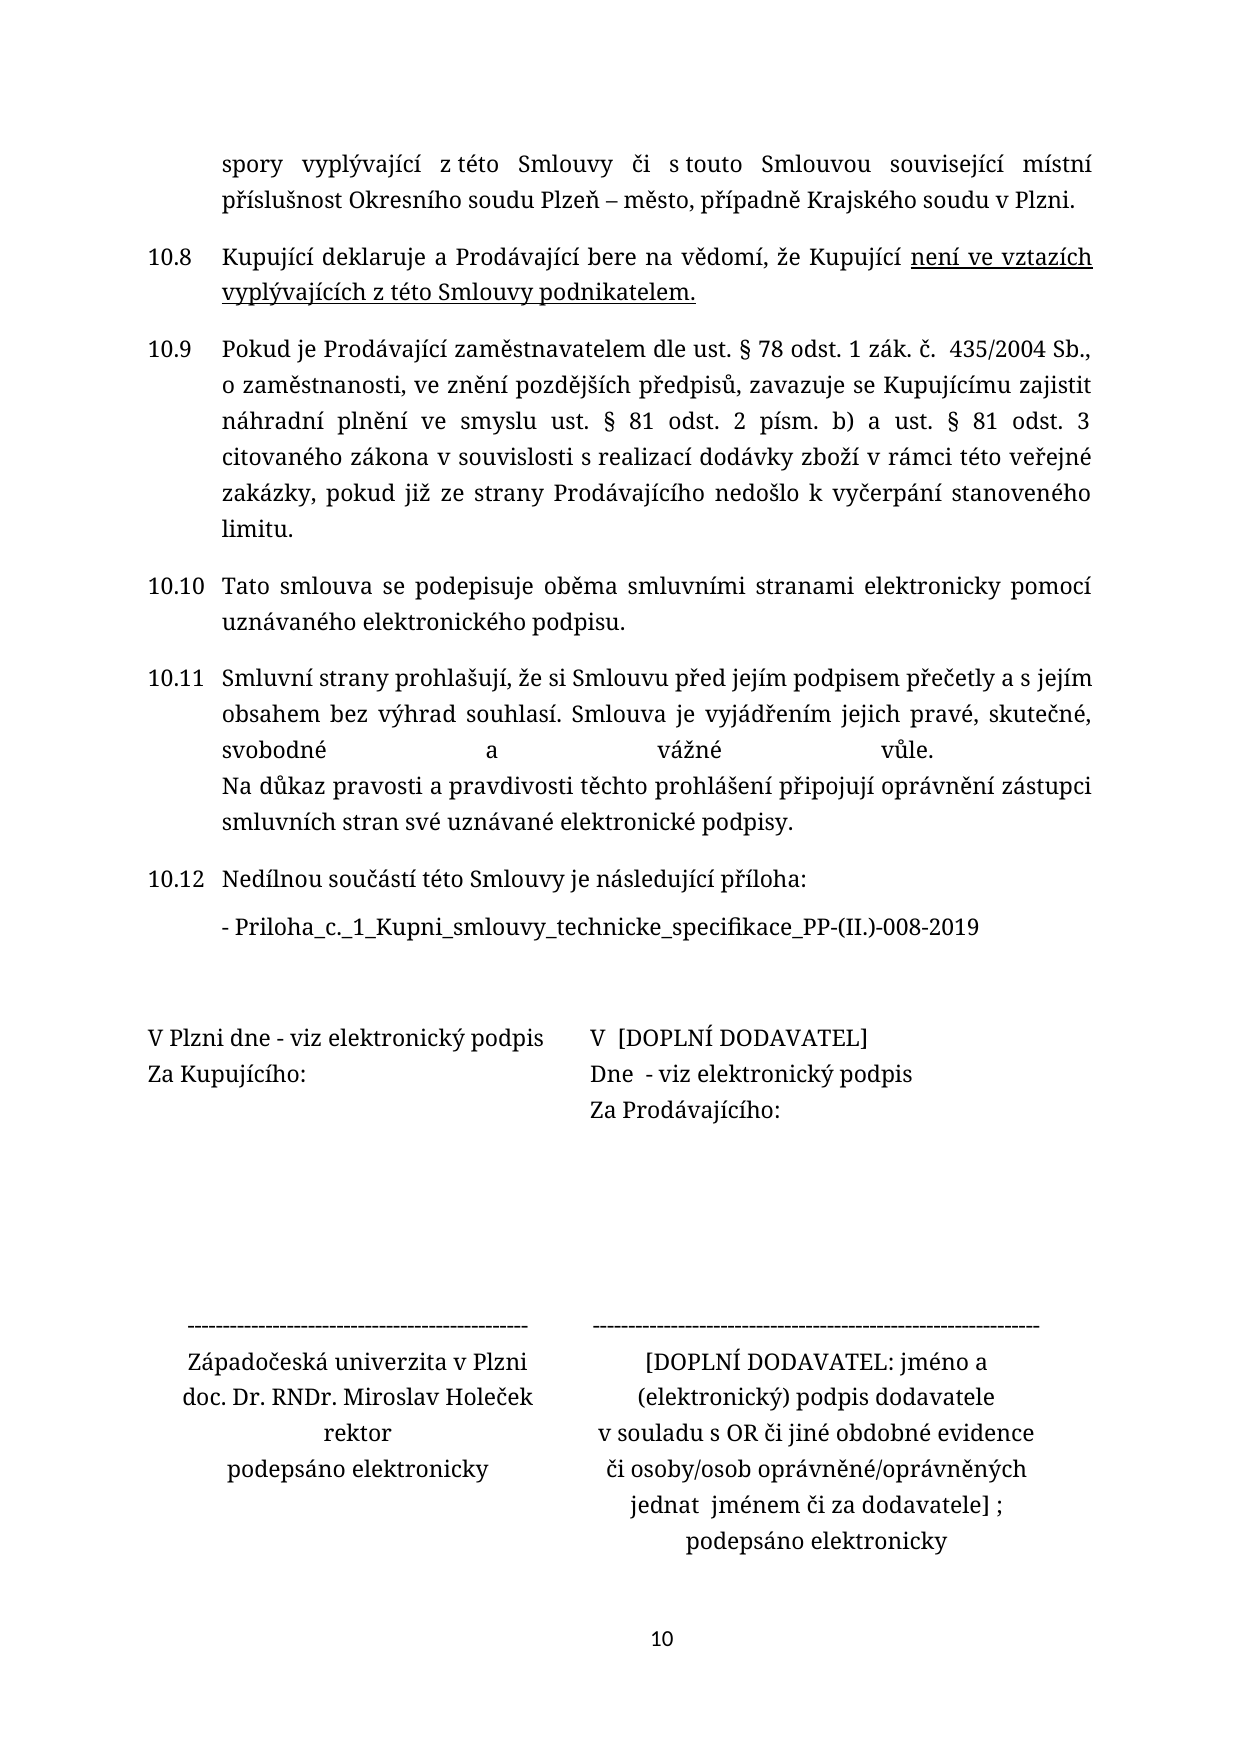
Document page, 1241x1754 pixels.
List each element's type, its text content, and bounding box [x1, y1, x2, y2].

list Pokud je Prodávající zaměstnavatelem dle ust. § 78 odst. 1 zák. č. 435/2004 Sb., o zaměstnanosti, ve znění pozdějších předpisů, zavazuje se Kupujícímu zajistit náhradní plnění ve smyslu ust. § 81 odst. 2 písm. b) a ust. § 81 odst. 3 citovaného zákona v souvislosti s realizací dodávky zboží v rámci této veřejné zakázky, pokud již ze strany Prodávajícího nedošlo k vyčerpání stanoveného limitu. [148, 333, 1092, 544]
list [148, 148, 1092, 215]
table_header V [DOPLNÍ DODAVATEL] Dne - viz elektronický podpis Za Prodávajícího: --------------------------------------------------------------- [DOPLNÍ DODAVATEL: jméno a (elektronický) podpis dodavatele v souladu s OR či jiné obdobné evidence či osoby/osob oprávněné/oprávněných jednat jménem či za dodavatele] ; podepsáno elektronicky [579, 1022, 1054, 1560]
table_header V Plzni dne - viz elektronický podpis Za Kupujícího: ------------------------------------------------ Západočeská univerzita v Plzni doc. Dr. RNDr. Miroslav Holeček rektor podepsáno elektronicky [136, 1022, 579, 1560]
list Smluvní strany prohlašují, že si Smlouvu před jejím podpisem přečetly a s jejím obsahem bez výhrad souhlasí. Smlouva je vyjádřením jejich pravé, skutečné, svobodné a vážné vůle. Na důkaz pravosti a pravdivosti těchto prohlášení připojují oprávnění zástupci smluvních stran své uznávané elektronické podpisy. [148, 662, 1092, 837]
text - Priloha_c._1_Kupni_smlouvy_technicke_specifikace_PP-(II.)-008-2019 [222, 911, 1092, 942]
list Tato smlouva se podepisuje oběma smluvními stranami elektronicky pomocí uznávaného elektronického podpisu. [148, 569, 1092, 637]
list Kupující deklaruje a Prodávající bere na vědomí, že Kupující není ve vztazích vyplývajících z této Smlouvy podnikatelem. [148, 240, 1092, 308]
list Nedílnou součástí této Smlouvy je následující příloha: [148, 863, 1092, 894]
